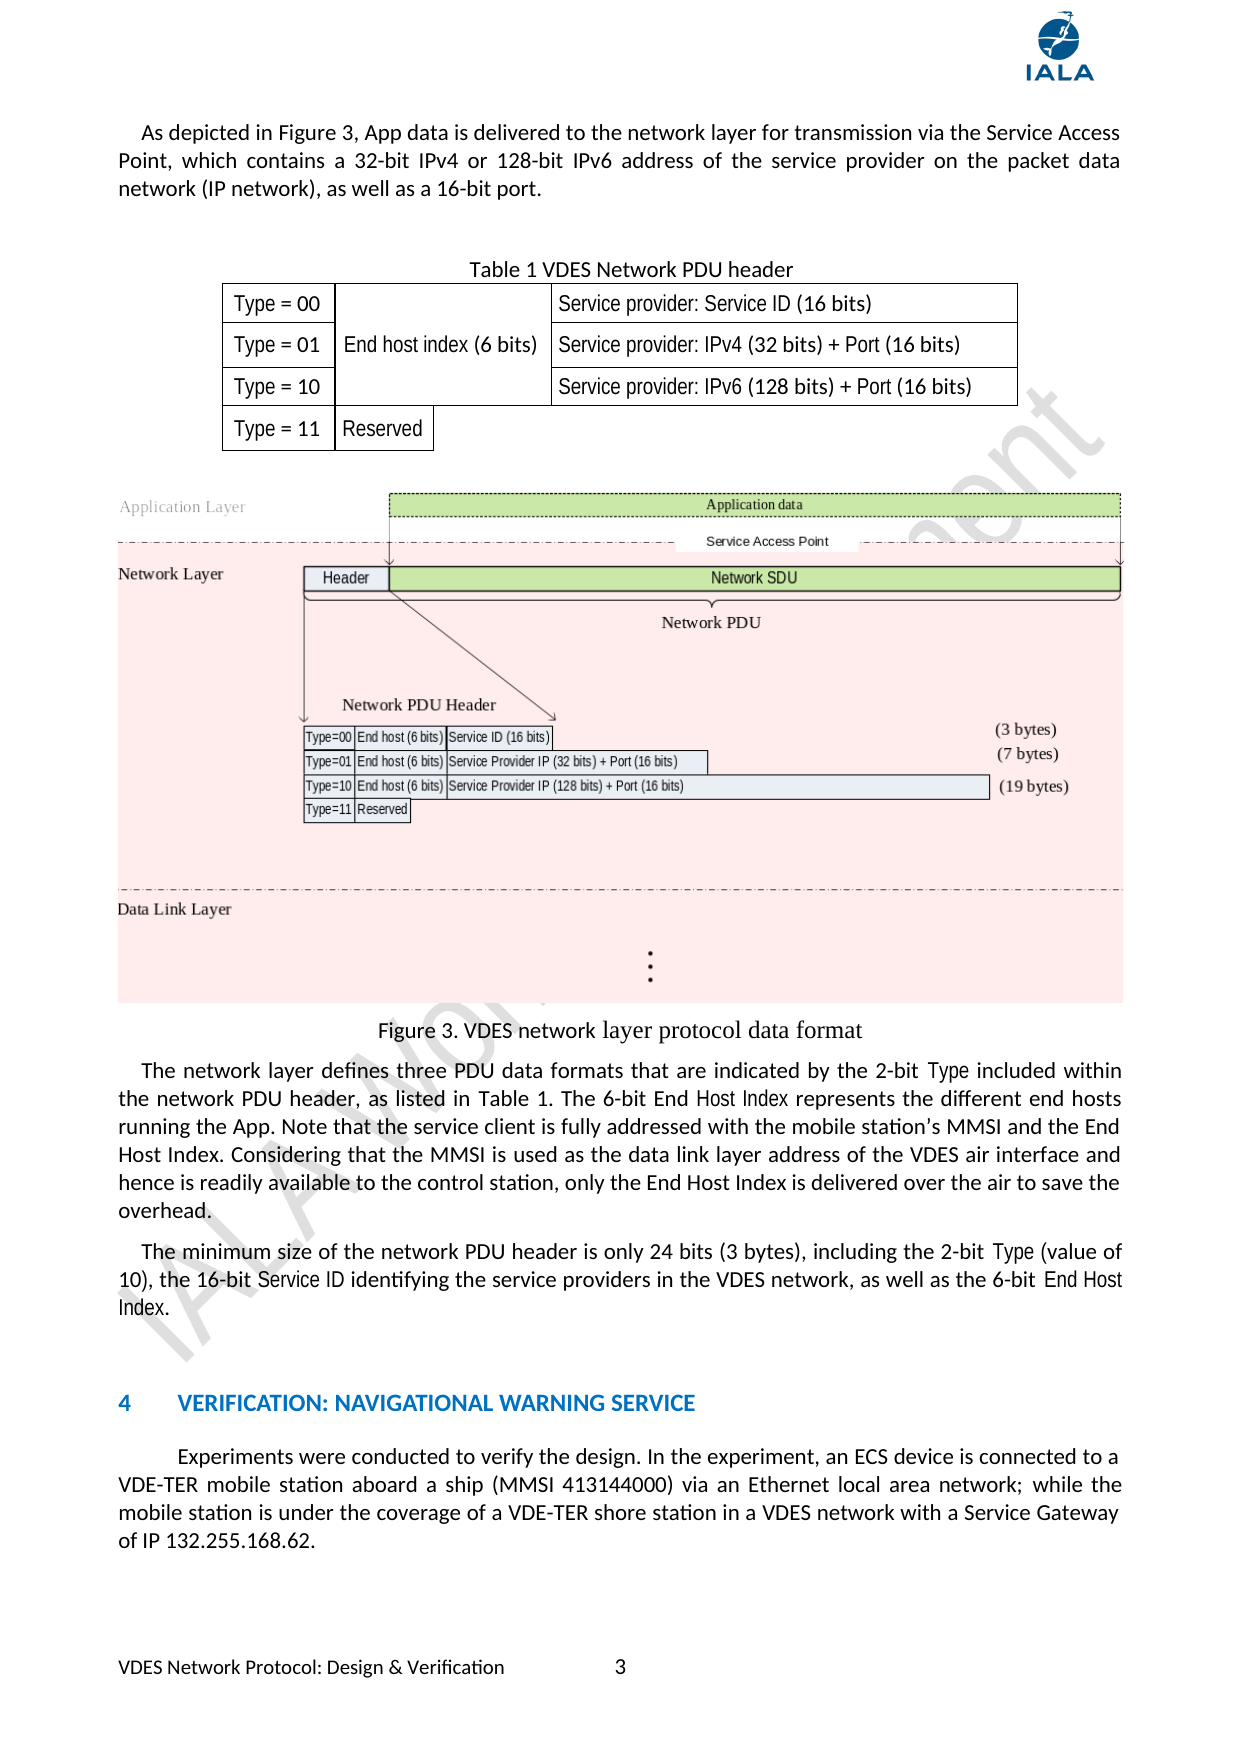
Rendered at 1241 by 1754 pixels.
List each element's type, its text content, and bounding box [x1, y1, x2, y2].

subtitle Verification: Navigational Warning Service [118, 1387, 1122, 1417]
table_cell Service provider: IPv6 (128 bits) + Port (16 bits) [552, 368, 1017, 405]
text The minimum size of the network PDU header is only 24 bits (3 bytes), including the 2-bit Type (value of 10), the 16-bit Service ID identifying the service providers in the VDES network, as well as the 6-bit End Host Index. [118, 1237, 1122, 1321]
table_cell Reserved [336, 406, 433, 450]
table_header End host index (6 bits) [336, 284, 551, 405]
text Experiments were conducted to verify the design. In the experiment, an ECS device is connected to a VDE-TER mobile station aboard a ship (MMSI 413144000) via an Ethernet local area network; while the mobile station is under the coverage of a VDE-TER shore station in a VDES network with a Service Gateway of IP 132.255.168.62. [118, 1442, 1122, 1554]
table_cell Type = 01 [223, 323, 334, 367]
table_cell Type = 11 [223, 406, 334, 450]
picture [1011, 3, 1106, 96]
table_header Service provider: Service ID (16 bits) [552, 284, 1017, 322]
text The network layer defines three PDU data formats that are indicated by the 2-bit Type included within the network PDU header, as listed in Table 1. The 6-bit End Host Index represents the different end hosts running the App. Note that the service client is fully addressed with the mobile station’s MMSI and the End Host Index. Considering that the MMSI is used as the data link layer address of the VDES air interface and hence is readily available to the control station, only the End Host Index is delivered over the air to save the overhead. [118, 1056, 1122, 1224]
table_cell Service provider: IPv4 (32 bits) + Port (16 bits) [552, 323, 1017, 367]
table_cell Type = 10 [223, 368, 334, 405]
table_header Type = 00 [223, 284, 334, 322]
text Table 1 VDES Network PDU header [118, 255, 1122, 283]
